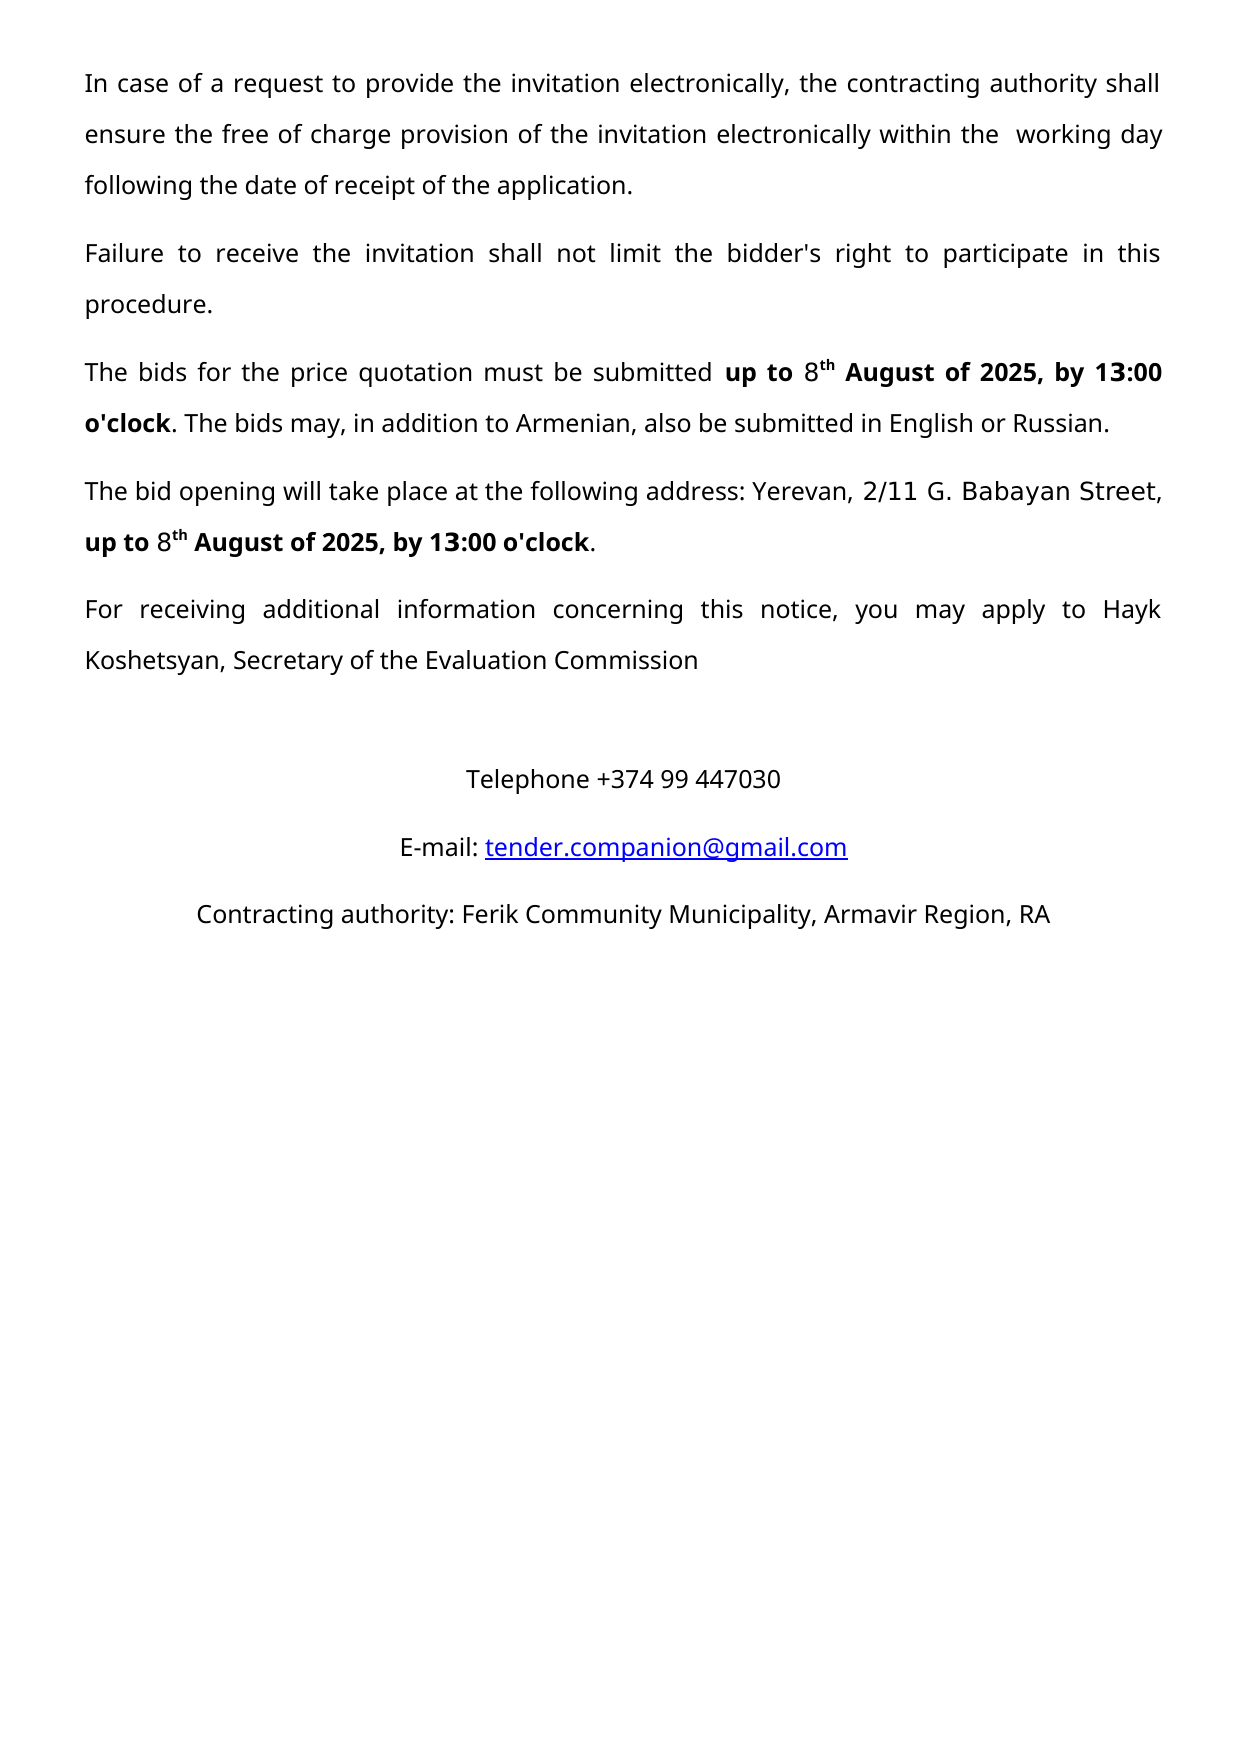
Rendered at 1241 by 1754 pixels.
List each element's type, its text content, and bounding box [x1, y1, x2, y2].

text Contracting authority: Ferik Community Municipality, Armavir Region, RA [84, 897, 1162, 931]
text The bid opening will take place at the following address: Yerevan, 2/11 G. Babayan Street, up to 8th August of 2025, by 13:00 o'clock. [84, 473, 1162, 558]
text E-mail: tender.companion@gmail.com [84, 829, 1162, 863]
text The bids for the price quotation must be submitted up to 8th August of 2025, by 13:00 o'clock. The bids may, in addition to Armenian, also be submitted in English or Russian. [84, 354, 1162, 439]
text Failure to receive the invitation shall not limit the bidder's right to participate in this procedure. [84, 236, 1162, 321]
text For receiving additional information concerning this notice, you may apply to Hayk Koshetsyan, Secretary of the Evaluation Commission [84, 592, 1162, 677]
text In case of a request to provide the invitation electronically, the contracting authority shall ensure the free of charge provision of the invitation electronically within the working day following the date of receipt of the application. [84, 66, 1162, 202]
text Telephone +374 99 447030 [84, 762, 1162, 796]
